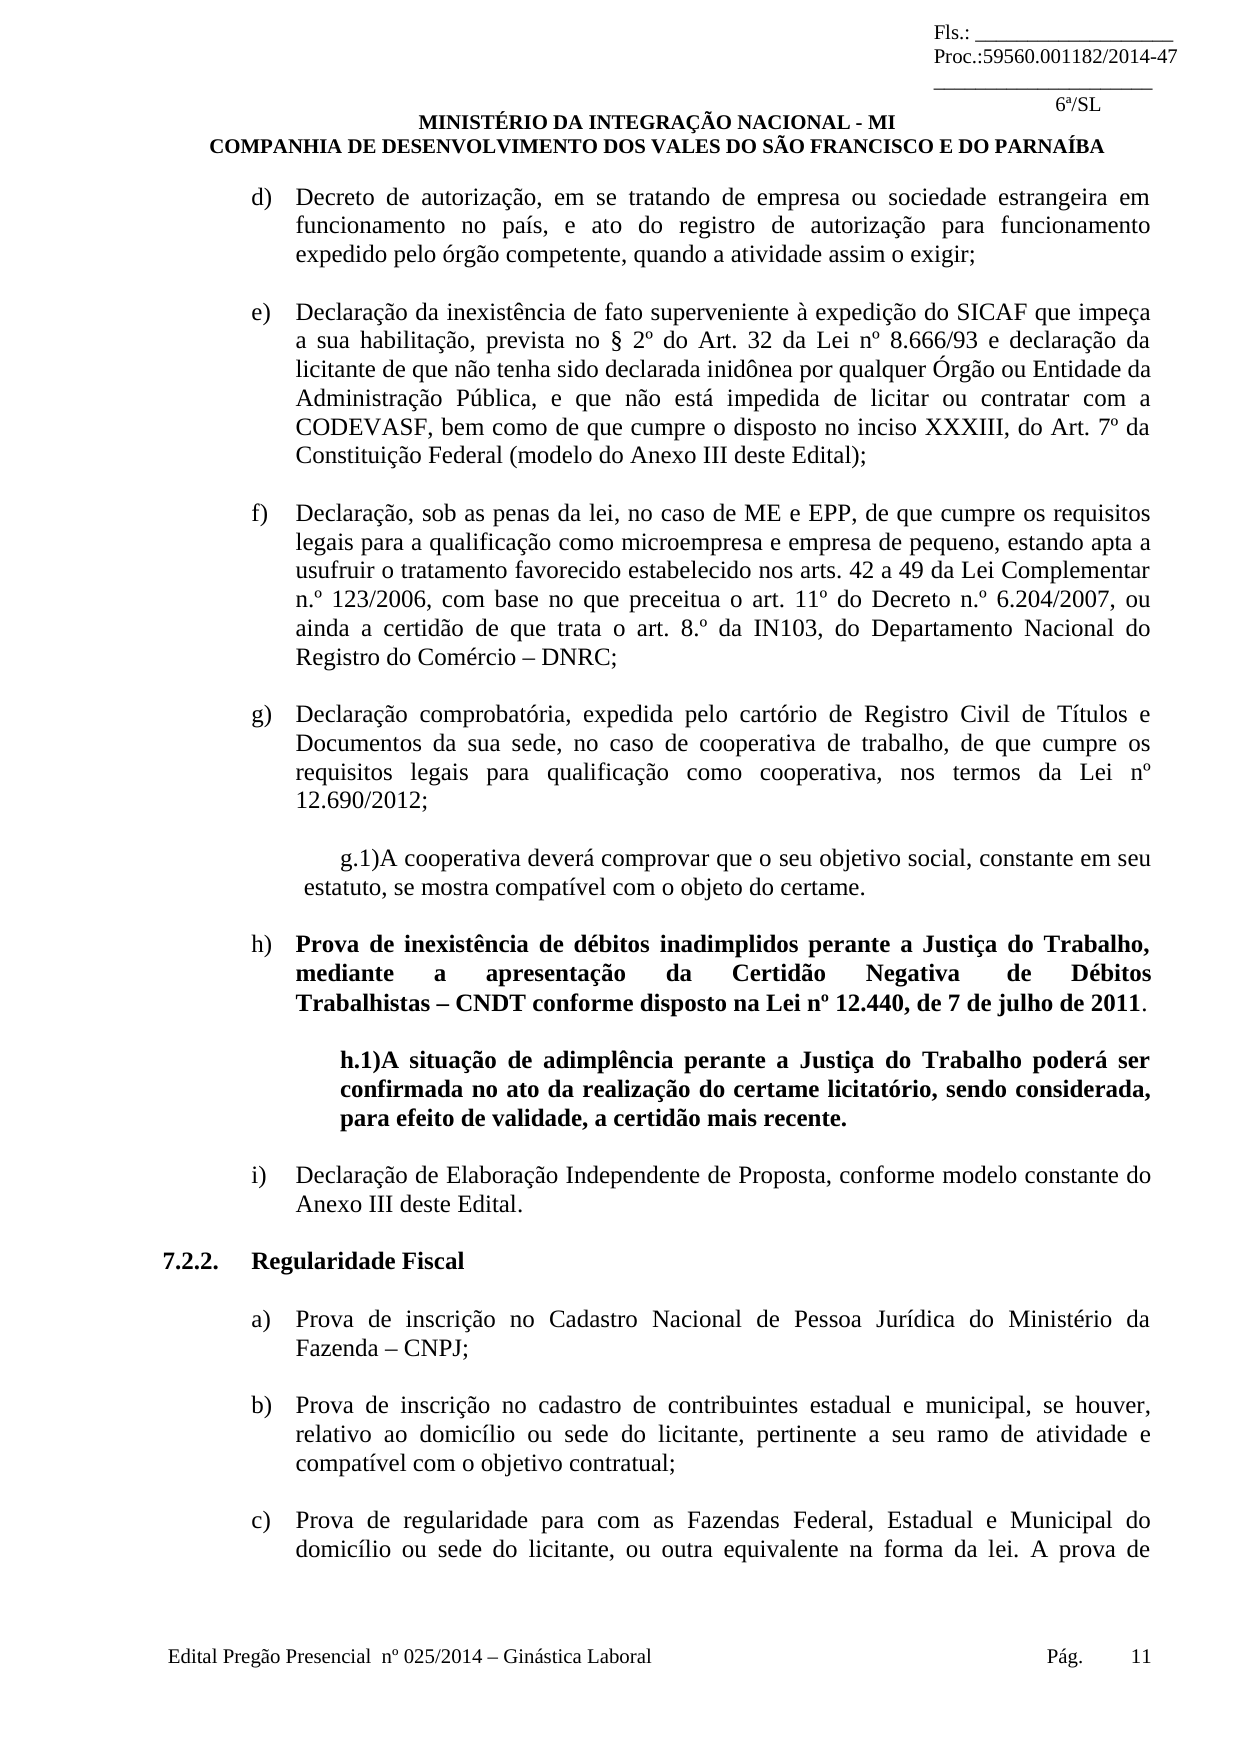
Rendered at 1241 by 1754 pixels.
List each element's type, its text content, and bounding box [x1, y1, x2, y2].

list Regularidade Fiscal [162, 1246, 1152, 1275]
list Declaração, sob as penas da lei, no caso de ME e EPP, de que cumpre os requisitos legais para a qualificação como microempresa e empresa de pequeno, estando apta a usufruir o tratamento favorecido estabelecido nos arts. 42 a 49 da Lei Complementar n.º 123/2006, com base no que preceitua o art. 11º do Decreto n.º 6.204/2007, ou ainda a certidão de que trata o art. 8.º da IN103, do Departamento Nacional do Registro do Comércio – DNRC; [251, 498, 1152, 671]
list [251, 1505, 1152, 1563]
text g.1)A cooperativa deverá comprovar que o seu objetivo social, constante em seu estatuto, se mostra compatível com o objeto do certame. [303, 843, 1152, 901]
list Prova de inexistência de débitos inadimplidos perante a Justiça do Trabalho, mediante a apresentação da Certidão Negativa de Débitos Trabalhistas – CNDT conforme disposto na Lei nº 12.440, de 7 de julho de 2011. [251, 929, 1152, 1016]
list Prova de inscrição no Cadastro Nacional de Pessoa Jurídica do Ministério da Fazenda – CNPJ; [251, 1304, 1152, 1361]
text h.1)A situação de adimplência perante a Justiça do Trabalho poderá ser confirmada no ato da realização do certame licitatório, sendo considerada, para efeito de validade, a certidão mais recente. [340, 1045, 1152, 1131]
list Declaração da inexistência de fato superveniente à expedição do SICAF que impeça a sua habilitação, prevista no § 2º do Art. 32 da Lei nº 8.666/93 e declaração da licitante de que não tenha sido declarada inidônea por qualquer Órgão ou Entidade da Administração Pública, e que não está impedida de licitar ou contratar com a CODEVASF, bem como de que cumpre o disposto no inciso XXXIII, do Art. 7º da Constituição Federal (modelo do Anexo III deste Edital); [251, 297, 1152, 469]
list Declaração de Elaboração Independente de Proposta, conforme modelo constante do Anexo III deste Edital. [251, 1160, 1152, 1218]
list Declaração comprobatória, expedida pelo cartório de Registro Civil de Títulos e Documentos da sua sede, no caso de cooperativa de trabalho, de que cumpre os requisitos legais para qualificação como cooperativa, nos termos da Lei nº 12.690/2012; [251, 699, 1152, 814]
list Decreto de autorização, em se tratando de empresa ou sociedade estrangeira em funcionamento no país, e ato do registro de autorização para funcionamento expedido pelo órgão competente, quando a atividade assim o exigir; [251, 182, 1152, 268]
list Prova de inscrição no cadastro de contribuintes estadual e municipal, se houver, relativo ao domicílio ou sede do licitante, pertinente a seu ramo de atividade e compatível com o objetivo contratual; [251, 1390, 1152, 1476]
